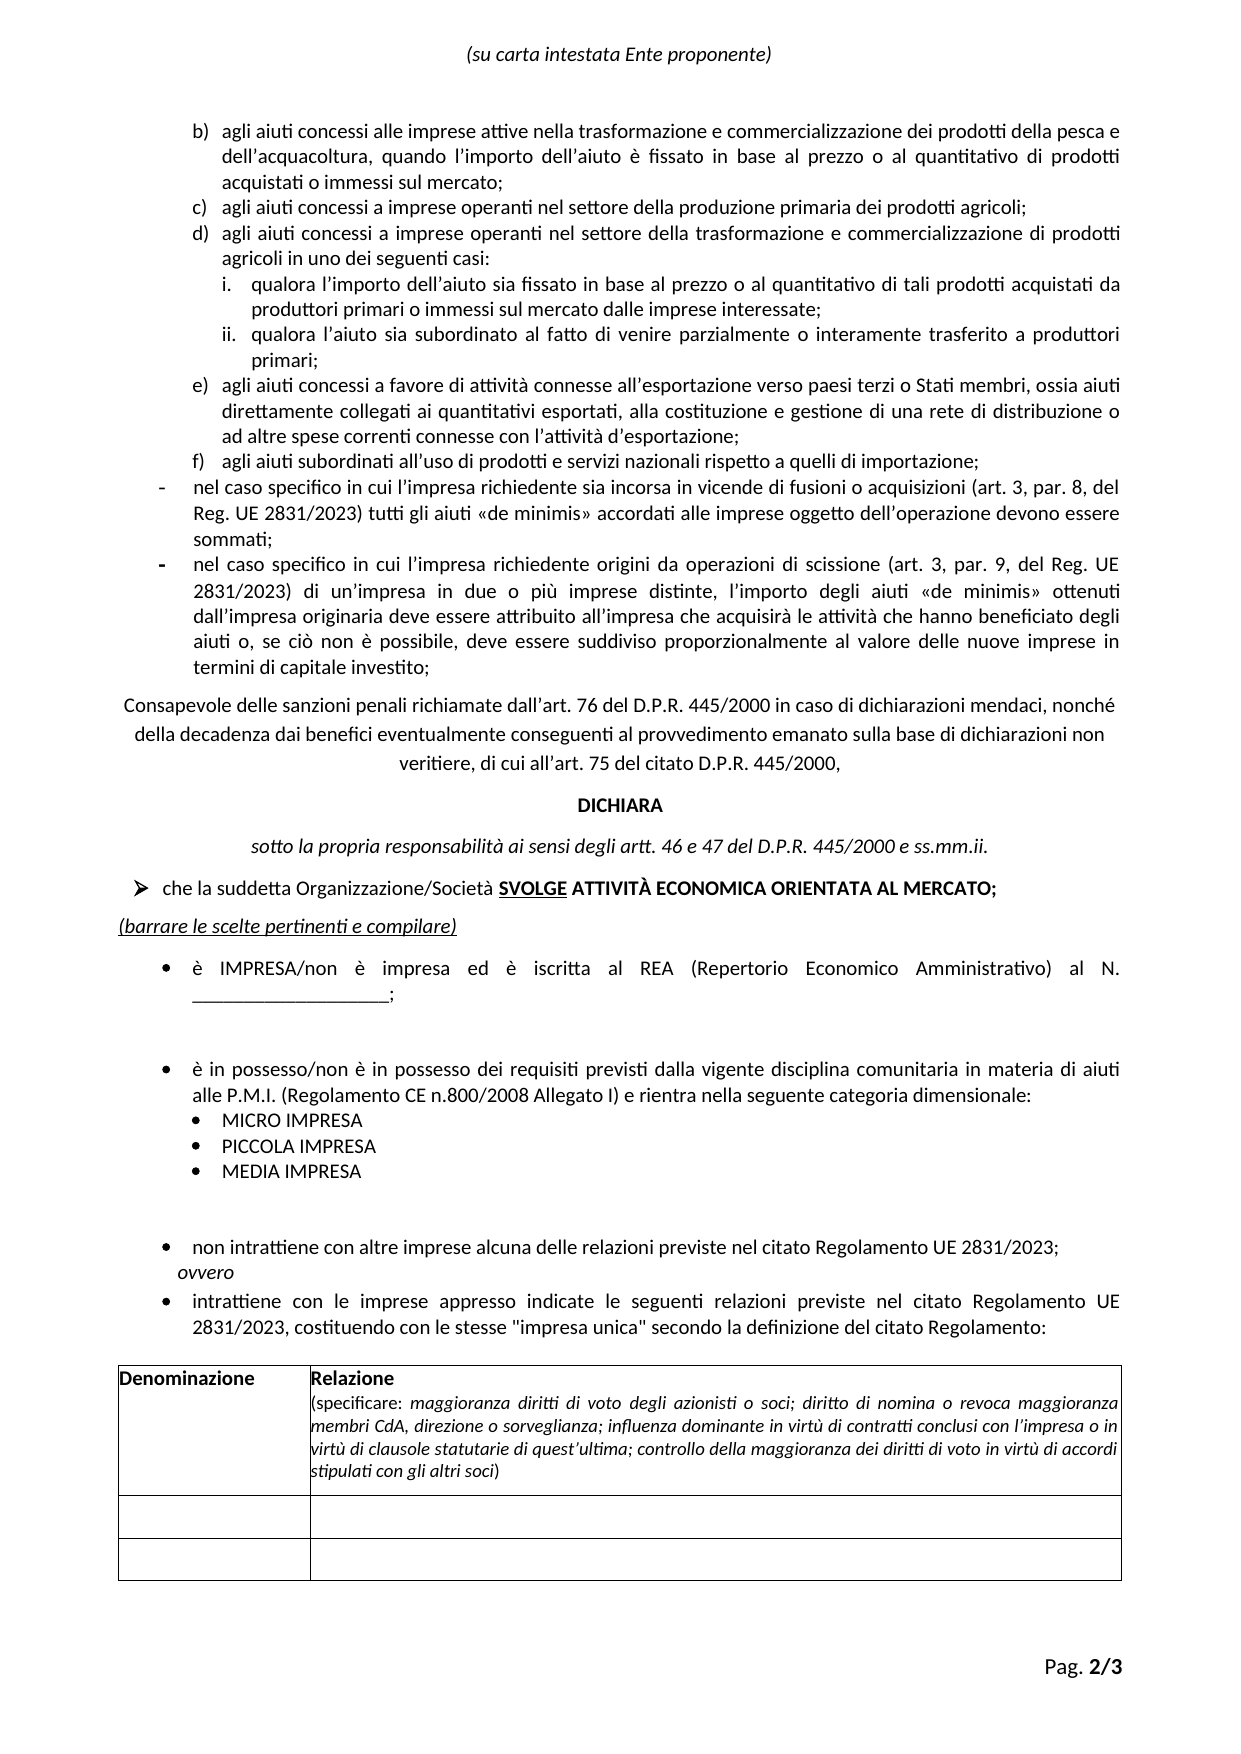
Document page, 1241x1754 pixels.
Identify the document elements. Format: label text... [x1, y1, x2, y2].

table_header Denominazione [119, 1366, 310, 1495]
table_cell [311, 1539, 1121, 1580]
list MICRO IMPRESA [192, 1107, 1122, 1133]
text Consapevole delle sanzioni penali richiamate dall’art. 76 del D.P.R. 445/2000 in caso di dichiarazioni mendaci, nonché della decadenza dai benefici eventualmente conseguenti al provvedimento emanato sulla base di dichiarazioni non veritiere, di cui all’art. 75 del citato D.P.R. 445/2000, [118, 692, 1122, 776]
table_header Relazione (specificare: maggioranza diritti di voto degli azionisti o soci; diritto di nomina o revoca maggioranza membri CdA, direzione o sorveglianza; influenza dominante in virtù di contratti conclusi con l’impresa o in virtù di clausole statutarie di quest’ultima; controllo della maggioranza dei diritti di voto in virtù di accordi stipulati con gli altri soci) [311, 1366, 1121, 1495]
list qualora l’importo dell’aiuto sia fissato in base al prezzo o al quantitativo di tali prodotti acquistati da produttori primari o immessi sul mercato dalle imprese interessate; [222, 271, 1122, 322]
list che la suddetta Organizzazione/Società SVOLGE ATTIVITÀ ECONOMICA ORIENTATA AL MERCATO; [133, 875, 1122, 901]
text DICHIARA [118, 792, 1122, 817]
list agli aiuti concessi a imprese operanti nel settore della trasformazione e commercializzazione di prodotti agricoli in uno dei seguenti casi: [192, 220, 1122, 271]
table_cell [311, 1496, 1121, 1538]
text sotto la propria responsabilità ai sensi degli artt. 46 e 47 del D.P.R. 445/2000 e ss.mm.ii. [118, 834, 1122, 859]
list nel caso specifico in cui l’impresa richiedente origini da operazioni di scissione (art. 3, par. 9, del Reg. UE 2831/2023) di un’impresa in due o più imprese distinte, l’importo degli aiuti «de minimis» ottenuti dall’impresa originaria deve essere attribuito all’impresa che acquisirà le attività che hanno beneficiato degli aiuti o, se ciò non è possibile, deve essere suddiviso proporzionalmente al valore delle nuove imprese in termini di capitale investito; [156, 551, 1122, 679]
list PICCOLA IMPRESA [192, 1133, 1122, 1158]
list agli aiuti concessi alle imprese attive nella trasformazione e commercializzazione dei prodotti della pesca e dell’acquacoltura, quando l’importo dell’aiuto è fissato in base al prezzo o al quantitativo di prodotti acquistati o immessi sul mercato; [192, 118, 1122, 194]
list è IMPRESA/non è impresa ed è iscritta al REA (Repertorio Economico Amministrativo) al N. ___________________; [162, 955, 1122, 1006]
table_cell [119, 1496, 310, 1538]
text ovvero [177, 1259, 1122, 1285]
list agli aiuti subordinati all’uso di prodotti e servizi nazionali rispetto a quelli di importazione; [192, 449, 1122, 474]
list intrattiene con le imprese appresso indicate le seguenti relazioni previste nel citato Regolamento UE 2831/2023, costituendo con le stesse "impresa unica" secondo la definizione del citato Regolamento: [162, 1289, 1122, 1339]
list MEDIA IMPRESA [192, 1158, 1122, 1184]
list non intrattiene con altre imprese alcuna delle relazioni previste nel citato Regolamento UE 2831/2023; [162, 1234, 1122, 1259]
list agli aiuti concessi a imprese operanti nel settore della produzione primaria dei prodotti agricoli; [192, 194, 1122, 220]
text (barrare le scelte pertinenti e compilare) [118, 913, 1122, 939]
list nel caso specifico in cui l’impresa richiedente sia incorsa in vicende di fusioni o acquisizioni (art. 3, par. 8, del Reg. UE 2831/2023) tutti gli aiuti «de minimis» accordati alle imprese oggetto dell’operazione devono essere sommati; [156, 474, 1122, 551]
list agli aiuti concessi a favore di attività connesse all’esportazione verso paesi terzi o Stati membri, ossia aiuti direttamente collegati ai quantitativi esportati, alla costituzione e gestione di una rete di distribuzione o ad altre spese correnti connesse con l’attività d’esportazione; [192, 372, 1122, 449]
list qualora l’aiuto sia subordinato al fatto di venire parzialmente o interamente trasferito a produttori primari; [222, 322, 1122, 372]
table_cell [119, 1539, 310, 1580]
list è in possesso/non è in possesso dei requisiti previsti dalla vigente disciplina comunitaria in materia di aiuti alle P.M.I. (Regolamento CE n.800/2008 Allegato I) e rientra nella seguente categoria dimensionale: [162, 1057, 1122, 1107]
